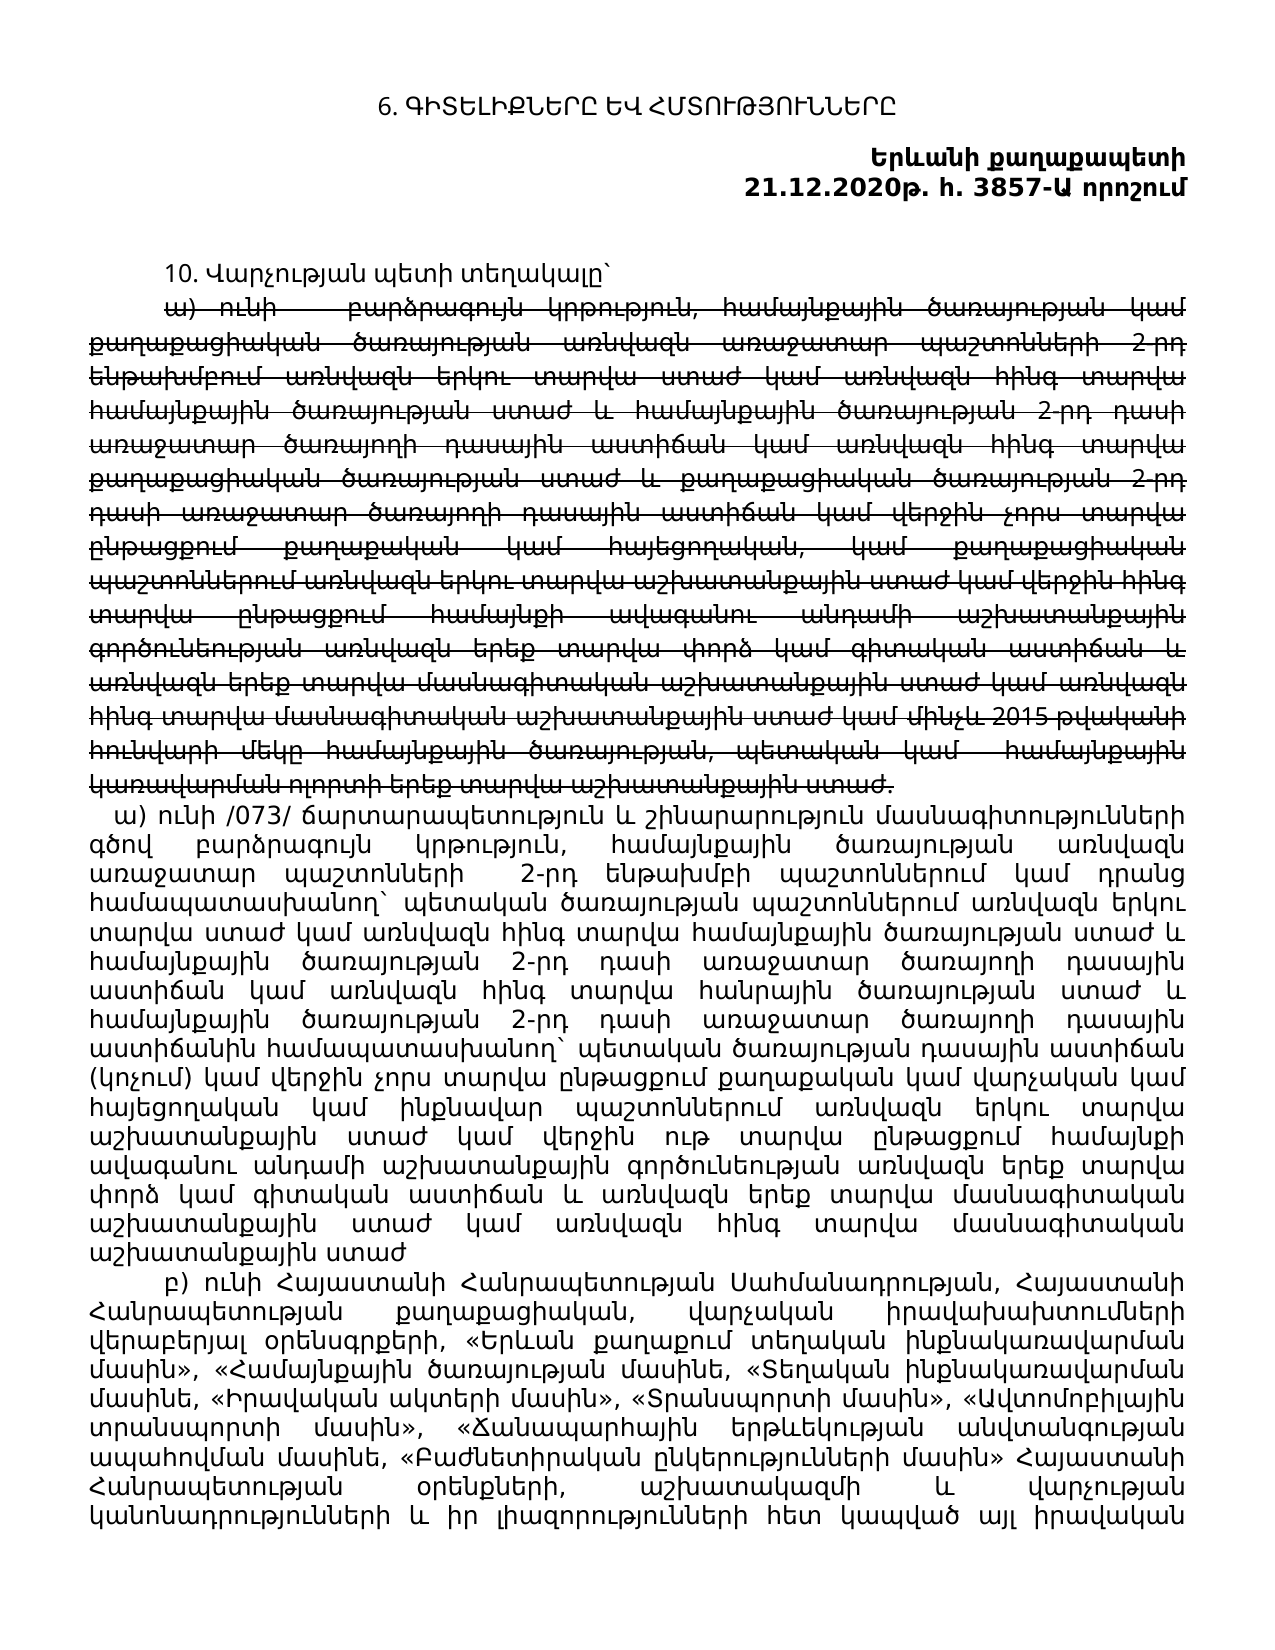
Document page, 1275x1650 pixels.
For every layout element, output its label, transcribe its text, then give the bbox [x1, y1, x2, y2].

text ա) ունի /073/ ճարտարապետություն և շինարարություն մասնագիտությունների գծով բարձրագույն կրթություն, համայնքային ծառայության առնվազն առաջատար պաշտոնների 2-րդ ենթախմբի պաշտոններում կամ դրանց համապատասխանող` պետական ծառայության պաշտոններում առնվազն երկու տարվա ստաժ կամ առնվազն հինգ տարվա համայնքային ծառայության ստաժ և համայնքային ծառայության 2-րդ դասի առաջատար ծառայողի դասային աստիճան կամ առնվազն հինգ տարվա հանրային ծառայության ստաժ և համայնքային ծառայության 2-րդ դասի առաջատար ծառայողի դասային աստիճանին համապատասխանող` պետական ծառայության դասային աստիճան (կոչում) կամ վերջին չորս տարվա ընթացքում քաղաքական կամ վարչական կամ հայեցողական կամ ինքնավար պաշտոններում առնվազն երկու տարվա աշխատանքային ստաժ կամ վերջին ութ տարվա ընթացքում համայնքի ավագանու անդամի աշխատանքային գործունեության առնվազն երեք տարվա փորձ կամ գիտական աստիճան և առնվազն երեք տարվա մասնագիտական աշխատանքային ստաժ կամ առնվազն հինգ տարվա մասնագիտական աշխատանքային ստաժ [89, 801, 1186, 1268]
text 10. Վարչության պետի տեղակալը` [89, 256, 1186, 290]
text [89, 1268, 1186, 1530]
text 21.12.2020թ. հ. 3857-Ա որոշում [89, 173, 1186, 202]
text 6. Գիտելիքները եվ հմտությունները [89, 89, 1186, 123]
text Երևանի քաղաքապետի [89, 143, 1186, 173]
text ա) ունի բարձրագույն կրթություն, համայնքային ծառայության կամ քաղաքացիական ծառայության առնվազն առաջատար պաշտոնների 2-րդ ենթախմբում առնվազն երկու տարվա ստաժ կամ առնվազն հինգ տարվա համայնքային ծառայության ստաժ և համայնքային ծառայության 2-րդ դասի առաջատար ծառայողի դասային աստիճան կամ առնվազն հինգ տարվա քաղաքացիական ծառայության ստաժ և քաղաքացիական ծառայության 2-րդ դասի առաջատար ծառայողի դասային աստիճան կամ վերջին չորս տարվա ընթացքում քաղաքական կամ հայեցողական, կամ քաղաքացիական պաշտոններում առնվազն երկու տարվա աշխատանքային ստաժ կամ վերջին հինգ տարվա ընթացքում համայնքի ավագանու անդամի աշխատանքային գործունեության առնվազն երեք տարվա փորձ կամ գիտական աստիճան և առնվազն երեք տարվա մասնագիտական աշխատանքային ստաժ կամ առնվազն հինգ տարվա մասնագիտական աշխատանքային ստաժ կամ մինչև 2015 թվականի հունվարի մեկը համայնքային ծառայության, պետական կամ համայնքային կառավարման ոլորտի երեք տարվա աշխատանքային ստաժ. [89, 290, 1186, 343]
